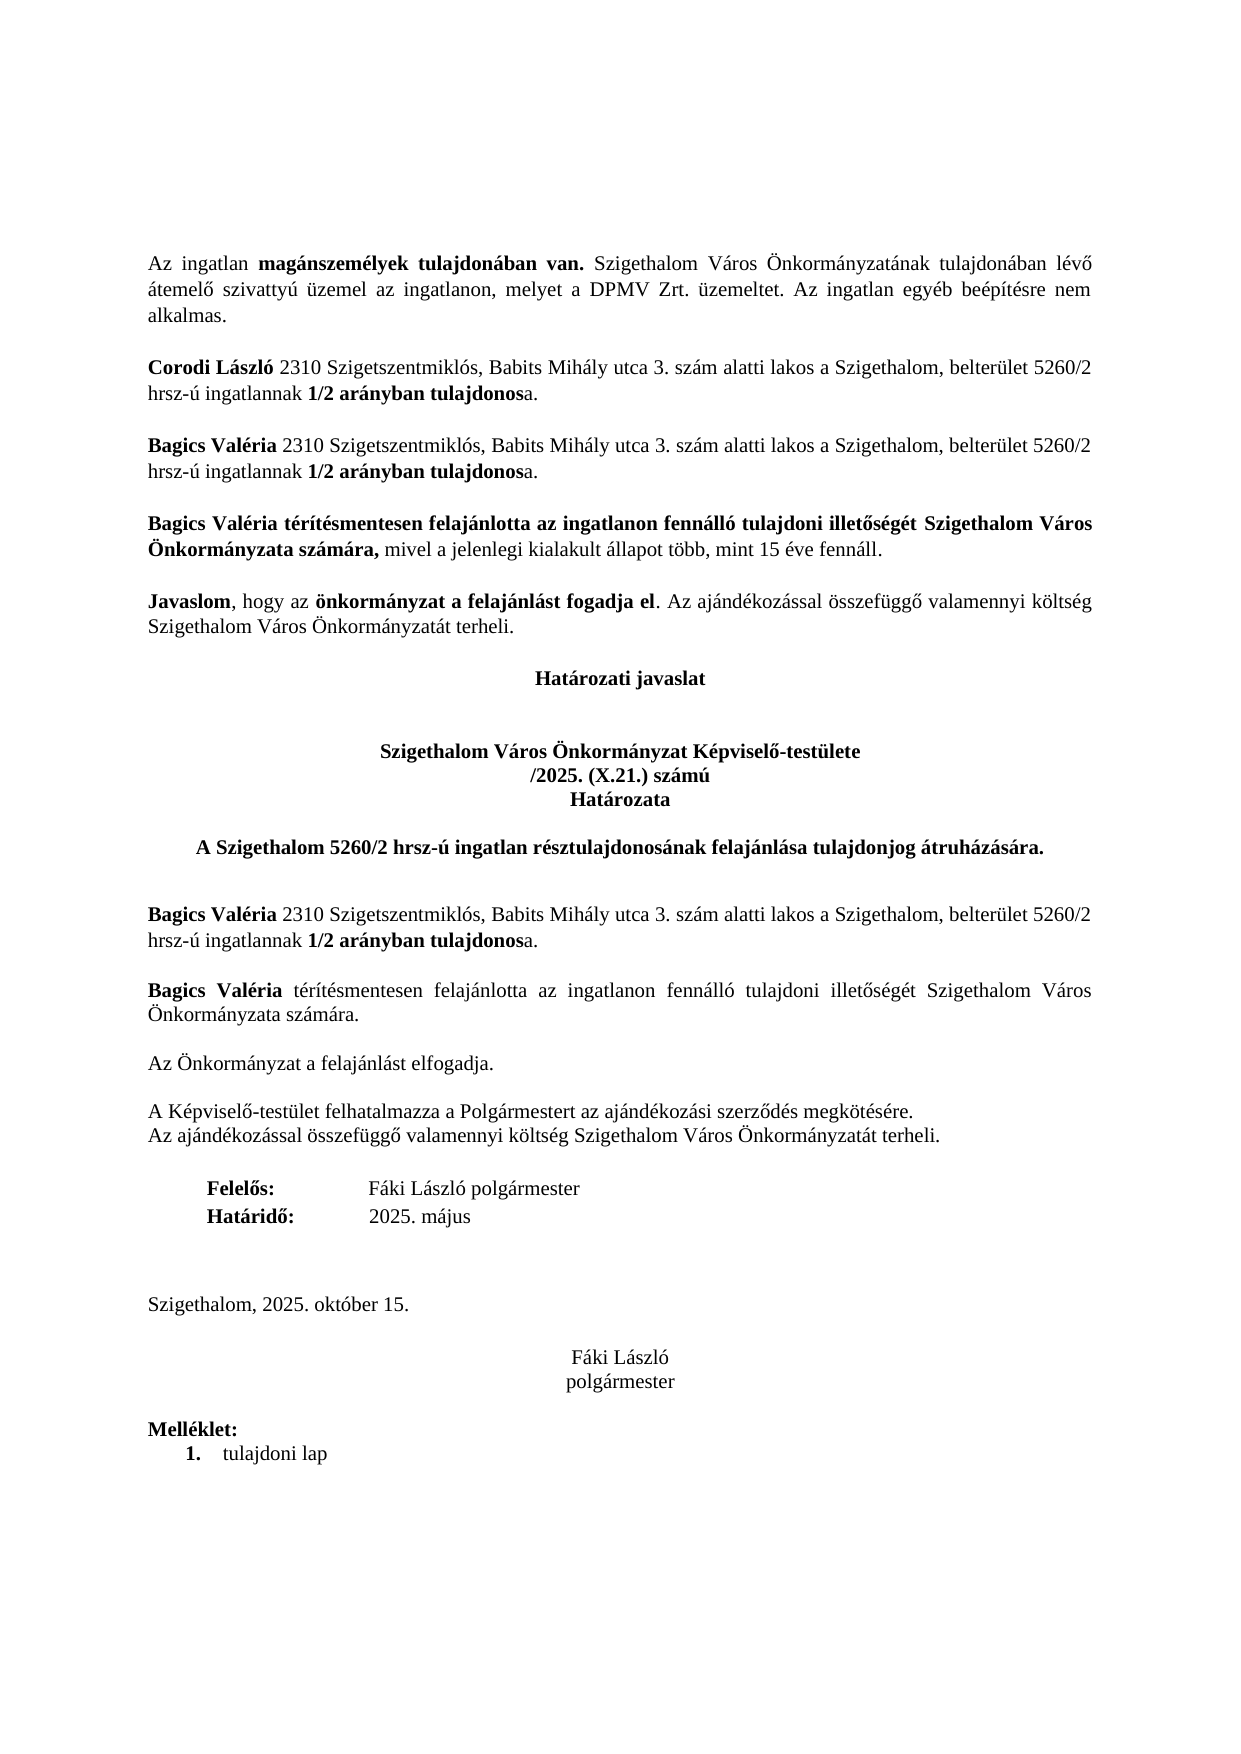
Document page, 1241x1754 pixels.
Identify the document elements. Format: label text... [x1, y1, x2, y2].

text Az ingatlan magánszemélyek tulajdonában van. Szigethalom Város Önkormányzatának tulajdonában lévő átemelő szivattyú üzemel az ingatlanon, melyet a DPMV Zrt. üzemeltet. Az ingatlan egyéb beépítésre nem alkalmas. [148, 251, 1093, 327]
text Határidő: 2025. május [148, 1204, 1093, 1228]
text Szigethalom Város Önkormányzat Képviselő-testülete [148, 738, 1093, 763]
text polgármester [148, 1369, 1093, 1393]
text Határozata [148, 787, 1093, 811]
text A Képviselő-testület felhatalmazza a Polgármestert az ajándékozási szerződés megkötésére. [148, 1098, 1093, 1123]
text Bagics Valéria 2310 Szigetszentmiklós, Babits Mihály utca 3. szám alatti lakos a Szigethalom, belterület 5260/2 hrsz-ú ingatlannak 1/2 arányban tulajdonosa. [148, 902, 1093, 952]
text Javaslom, hogy az önkormányzat a felajánlást fogadja el. Az ajándékozással összefüggő valamennyi költség Szigethalom Város Önkormányzatát terheli. [148, 588, 1093, 638]
text /2025. (X.21.) számú [148, 763, 1093, 787]
text Felelős: Fáki László polgármester [148, 1176, 1093, 1199]
text Bagics Valéria térítésmentesen felajánlotta az ingatlanon fennálló tulajdoni illetőségét Szigethalom Város Önkormányzata számára. [148, 978, 1093, 1026]
text Határozati javaslat [148, 666, 1093, 690]
text Az ajándékozással összefüggő valamennyi költség Szigethalom Város Önkormányzatát terheli. [148, 1123, 1093, 1147]
list tulajdoni lap [185, 1441, 1093, 1465]
text Melléklet: [148, 1417, 1093, 1441]
text Az Önkormányzat a felajánlást elfogadja. [148, 1050, 1093, 1074]
text Corodi László 2310 Szigetszentmiklós, Babits Mihály utca 3. szám alatti lakos a Szigethalom, belterület 5260/2 hrsz-ú ingatlannak 1/2 arányban tulajdonosa. [148, 355, 1093, 405]
text A Szigethalom 5260/2 hrsz-ú ingatlan résztulajdonosának felajánlása tulajdonjog átruházására. [148, 835, 1093, 859]
text Fáki László [148, 1344, 1093, 1369]
text Bagics Valéria térítésmentesen felajánlotta az ingatlanon fennálló tulajdoni illetőségét Szigethalom Város Önkormányzata számára, mivel a jelenlegi kialakult állapot több, mint 15 éve fennáll. [148, 511, 1093, 561]
text Szigethalom, 2025. október 15. [148, 1292, 1093, 1316]
text Bagics Valéria 2310 Szigetszentmiklós, Babits Mihály utca 3. szám alatti lakos a Szigethalom, belterület 5260/2 hrsz-ú ingatlannak 1/2 arányban tulajdonosa. [148, 433, 1093, 483]
